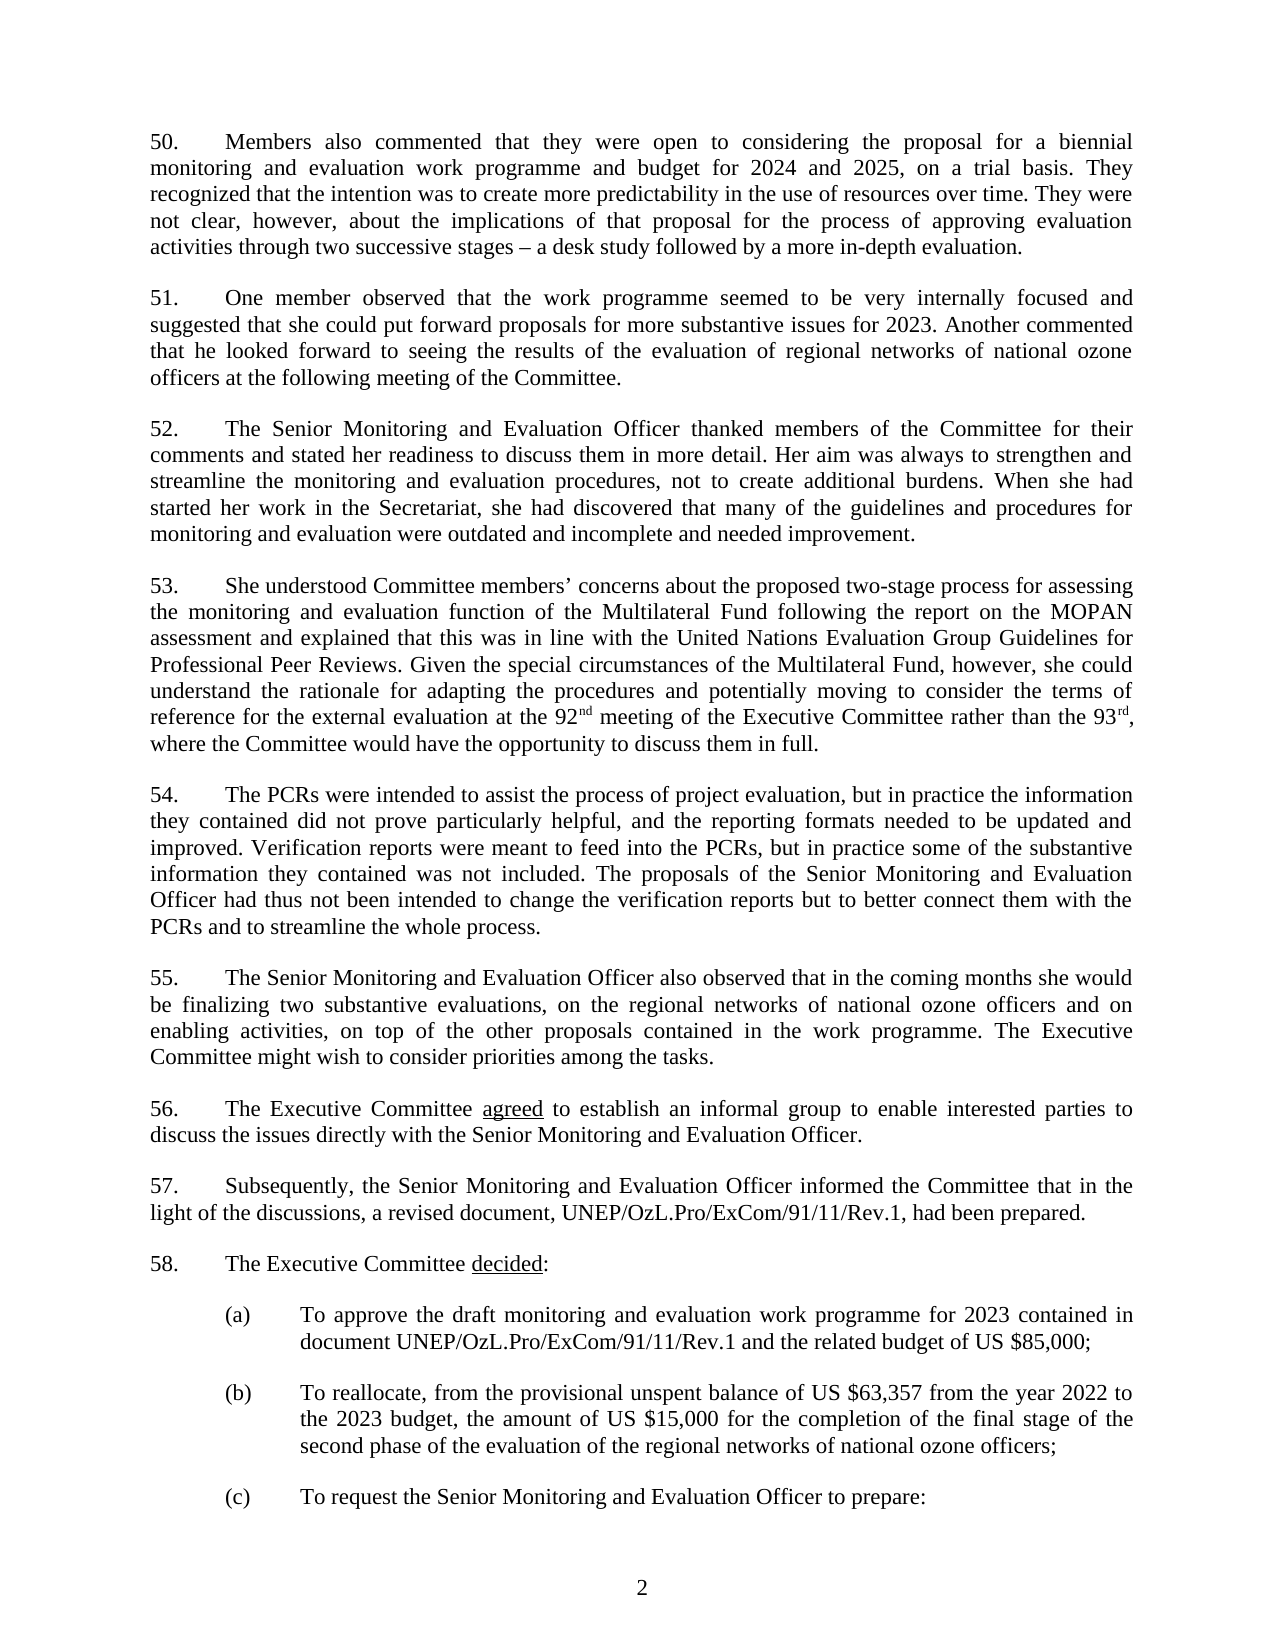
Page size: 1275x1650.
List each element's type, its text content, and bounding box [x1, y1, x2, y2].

subtitle The Executive Committee decided: [150, 1250, 1134, 1276]
subtitle To reallocate, from the provisional unspent balance of US $63,357 from the year 2022 to the 2023 budget, the amount of US $15,000 for the completion of the final stage of the second phase of the evaluation of the regional networks of national ozone officers; [225, 1379, 1134, 1458]
subtitle Members also commented that they were open to considering the proposal for a biennial monitoring and evaluation work programme and budget for 2024 and 2025, on a trial basis. They recognized that the intention was to create more predictability in the use of resources over time. They were not clear, however, about the implications of that proposal for the process of approving evaluation activities through two successive stages – a desk study followed by a more in-depth evaluation. [150, 128, 1134, 259]
subtitle The PCRs were intended to assist the process of project evaluation, but in practice the information they contained did not prove particularly helpful, and the reporting formats needed to be updated and improved. Verification reports were meant to feed into the PCRs, but in practice some of the substantive information they contained was not included. The proposals of the Senior Monitoring and Evaluation Officer had thus not been intended to change the verification reports but to better connect them with the PCRs and to streamline the whole process. [150, 781, 1134, 939]
subtitle To approve the draft monitoring and evaluation work programme for 2023 contained in document UNEP/OzL.Pro/ExCom/91/11/Rev.1 and the related budget of US $85,000; [225, 1301, 1134, 1354]
subtitle The Senior Monitoring and Evaluation Officer also observed that in the coming months she would be finalizing two substantive evaluations, on the regional networks of national ozone officers and on enabling activities, on top of the other proposals contained in the work programme. The Executive Committee might wish to consider priorities among the tasks. [150, 964, 1134, 1070]
subtitle One member observed that the work programme seemed to be very internally focused and suggested that she could put forward proposals for more substantive issues for 2023. Another commented that he looked forward to seeing the results of the evaluation of regional networks of national ozone officers at the following meeting of the Committee. [150, 284, 1134, 390]
subtitle To request the Senior Monitoring and Evaluation Officer to prepare: [225, 1483, 1134, 1509]
subtitle She understood Committee members’ concerns about the proposed two-stage process for assessing the monitoring and evaluation function of the Multilateral Fund following the report on the MOPAN assessment and explained that this was in line with the United Nations Evaluation Group Guidelines for Professional Peer Reviews. Given the special circumstances of the Multilateral Fund, however, she could understand the rationale for adapting the procedures and potentially moving to consider the terms of reference for the external evaluation at the 92nd meeting of the Executive Committee rather than the 93rd, where the Committee would have the opportunity to discuss them in full. [150, 572, 1134, 756]
subtitle The Executive Committee agreed to establish an informal group to enable interested parties to discuss the issues directly with the Senior Monitoring and Evaluation Officer. [150, 1095, 1134, 1147]
subtitle Subsequently, the Senior Monitoring and Evaluation Officer informed the Committee that in the light of the discussions, a revised document, UNEP/OzL.Pro/ExCom/91/11/Rev.1, had been prepared. [150, 1172, 1134, 1225]
subtitle The Senior Monitoring and Evaluation Officer thanked members of the Committee for their comments and stated her readiness to discuss them in more detail. Her aim was always to strengthen and streamline the monitoring and evaluation procedures, not to create additional burdens. When she had started her work in the Secretariat, she had discovered that many of the guidelines and procedures for monitoring and evaluation were outdated and incomplete and needed improvement. [150, 415, 1134, 547]
